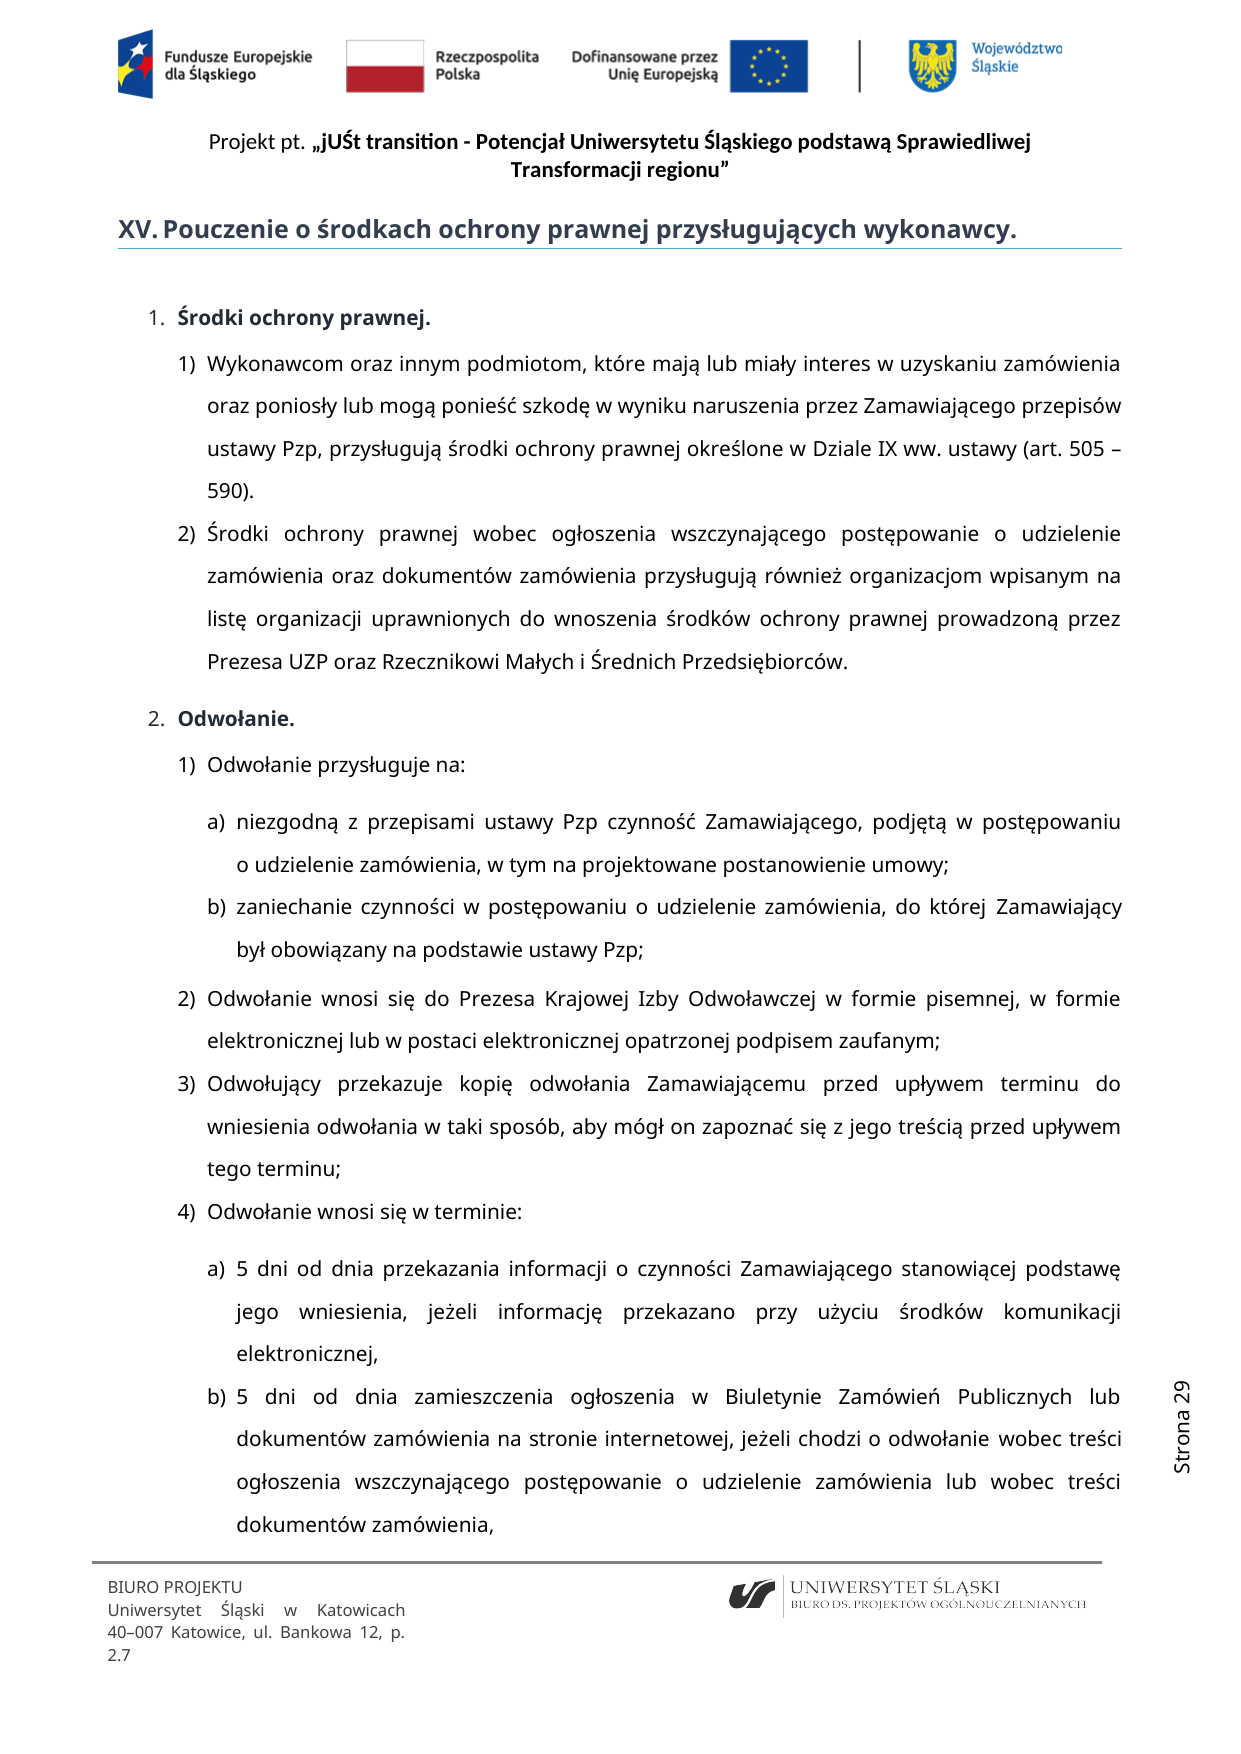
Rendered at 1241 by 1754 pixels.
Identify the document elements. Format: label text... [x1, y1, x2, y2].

subtitle Odwołanie wnosi się do Prezesa Krajowej Izby Odwoławczej w formie pisemnej, w formie elektronicznej lub w postaci elektronicznej opatrzonej podpisem zaufanym; [177, 984, 1122, 1055]
subtitle Odwołanie. [148, 704, 1122, 732]
subtitle zaniechanie czynności w postępowaniu o udzielenie zamówienia, do której Zamawiający był obowiązany na podstawie ustawy Pzp; [207, 892, 1122, 963]
subtitle Odwołanie przysługuje na: [177, 750, 1122, 778]
subtitle 5 dni od dnia przekazania informacji o czynności Zamawiającego stanowiącej podstawę jego wniesienia, jeżeli informację przekazano przy użyciu środków komunikacji elektronicznej, [207, 1254, 1122, 1368]
subtitle Pouczenie o środkach ochrony prawnej przysługujących wykonawcy. [118, 211, 1122, 248]
subtitle Odwołanie wnosi się w terminie: [177, 1197, 1122, 1225]
subtitle 5 dni od dnia zamieszczenia ogłoszenia w Biuletynie Zamówień Publicznych lub dokumentów zamówienia na stronie internetowej, jeżeli chodzi o odwołanie wobec treści ogłoszenia wszczynającego postępowanie o udzielenie zamówienia lub wobec treści dokumentów zamówienia, [207, 1382, 1122, 1538]
subtitle Środki ochrony prawnej. [148, 303, 1122, 331]
subtitle Wykonawcom oraz innym podmiotom, które mają lub miały interes w uzyskaniu zamówienia oraz poniosły lub mogą ponieść szkodę w wyniku naruszenia przez Zamawiającego przepisów ustawy Pzp, przysługują środki ochrony prawnej określone w Dziale IX ww. ustawy (art. 505 – 590). [177, 349, 1122, 505]
subtitle Środki ochrony prawnej wobec ogłoszenia wszczynającego postępowanie o udzielenie zamówienia oraz dokumentów zamówienia przysługują również organizacjom wpisanym na listę organizacji uprawnionych do wnoszenia środków ochrony prawnej prowadzoną przez Prezesa UZP oraz Rzecznikowi Małych i Średnich Przedsiębiorców. [177, 519, 1122, 675]
subtitle niezgodną z przepisami ustawy Pzp czynność Zamawiającego, podjętą w postępowaniu o udzielenie zamówienia, w tym na projektowane postanowienie umowy; [207, 807, 1122, 878]
subtitle Odwołujący przekazuje kopię odwołania Zamawiającemu przed upływem terminu do wniesienia odwołania w taki sposób, aby mógł on zapoznać się z jego treścią przed upływem tego terminu; [177, 1069, 1122, 1183]
picture [118, 29, 1063, 99]
